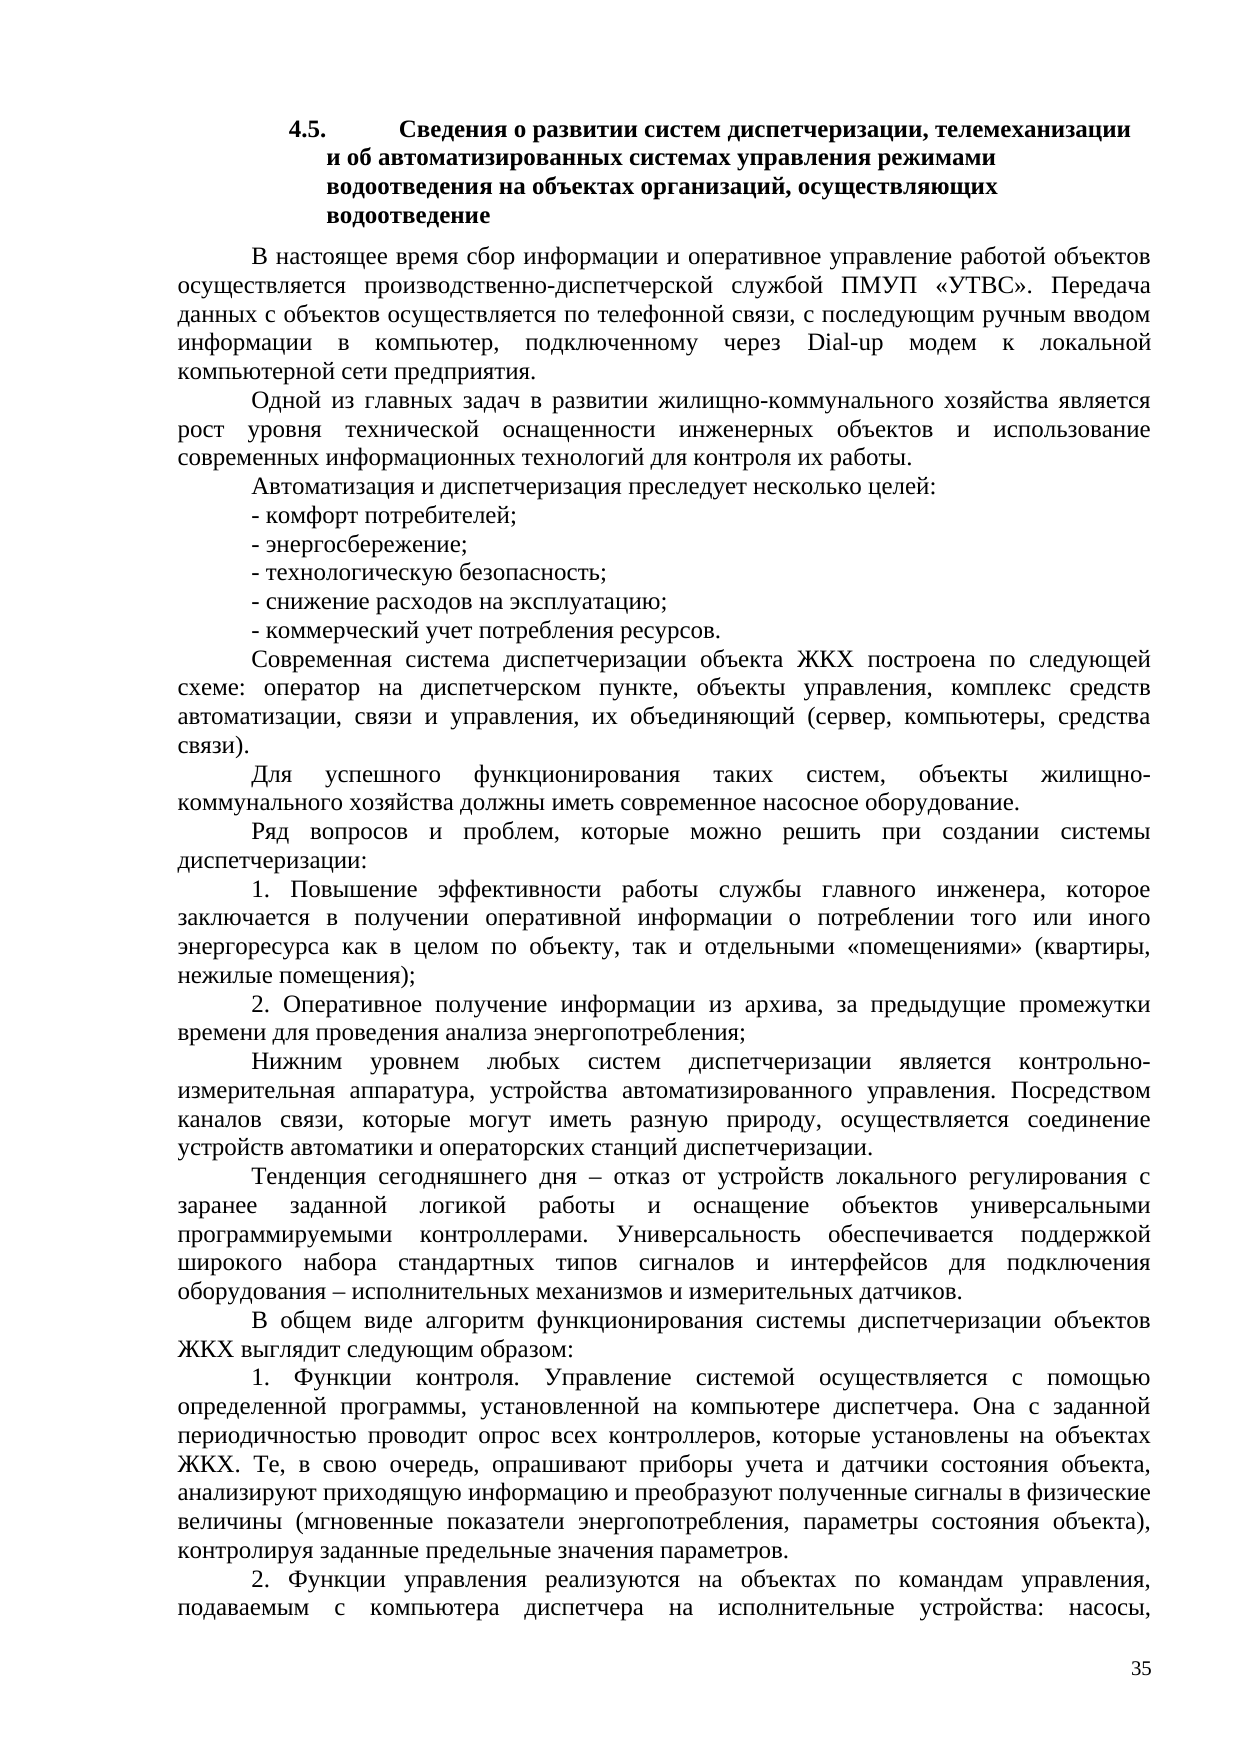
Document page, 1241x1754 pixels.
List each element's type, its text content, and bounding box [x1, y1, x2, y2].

text Современная система диспетчеризации объекта ЖКХ построена по следующей схеме: оператор на диспетчерском пункте, объекты управления, комплекс средств автоматизации, связи и управления, их объединяющий (сервер, компьютеры, средства связи). [177, 644, 1152, 759]
text Одной из главных задач в развитии жилищно-коммунального хозяйства является рост уровня технической оснащенности инженерных объектов и использование современных информационных технологий для контроля их работы. [177, 385, 1152, 471]
text 2. Оперативное получение информации из архива, за предыдущие промежутки времени для проведения анализа энергопотребления; [177, 989, 1152, 1046]
subtitle Сведения о развитии систем диспетчеризации, телемеханизации и об автоматизированных системах управления режимами водоотведения на объектах организаций, осуществляющих водоотведение [288, 114, 1152, 229]
text Для успешного функционирования таких систем, объекты жилищно-коммунального хозяйства должны иметь современное насосное оборудование. [177, 759, 1152, 816]
text В настоящее время сбор информации и оперативное управление работой объектов осуществляется производственно-диспетчерской службой ПМУП «УТВС». Передача данных с объектов осуществляется по телефонной связи, с последующим ручным вводом информации в компьютер, подключенному через Dial-up модем к локальной компьютерной сети предприятия. [177, 241, 1152, 385]
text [177, 1564, 1152, 1621]
text В общем виде алгоритм функционирования системы диспетчеризации объектов ЖКХ выглядит следующим образом: [177, 1305, 1152, 1362]
text - технологическую безопасность; [177, 557, 1152, 586]
text Нижним уровнем любых систем диспетчеризации является контрольно-измерительная аппаратура, устройства автоматизированного управления. Посредством каналов связи, которые могут иметь разную природу, осуществляется соединение устройств автоматики и операторских станций диспетчеризации. [177, 1046, 1152, 1161]
text - комфорт потребителей; [177, 500, 1152, 529]
text - снижение расходов на эксплуатацию; [177, 586, 1152, 615]
text - коммерческий учет потребления ресурсов. [177, 615, 1152, 644]
text 1. Повышение эффективности работы службы главного инженера, которое заключается в получении оперативной информации о потреблении того или иного энергоресурса как в целом по объекту, так и отдельными «помещениями» (квартиры, нежилые помещения); [177, 874, 1152, 989]
text - энергосбережение; [177, 529, 1152, 557]
text Тенденция сегодняшнего дня – отказ от устройств локального регулирования с заранее заданной логикой работы и оснащение объектов универсальными программируемыми контроллерами. Универсальность обеспечивается поддержкой широкого набора стандартных типов сигналов и интерфейсов для подключения оборудования – исполнительных механизмов и измерительных датчиков. [177, 1161, 1152, 1305]
text Ряд вопросов и проблем, которые можно решить при создании системы диспетчеризации: [177, 816, 1152, 874]
text 1. Функции контроля. Управление системой осуществляется с помощью определенной программы, установленной на компьютере диспетчера. Она с заданной периодичностью проводит опрос всех контроллеров, которые установлены на объектах ЖКХ. Те, в свою очередь, опрашивают приборы учета и датчики состояния объекта, анализируют приходящую информацию и преобразуют полученные сигналы в физические величины (мгновенные показатели энергопотребления, параметры состояния объекта), контролируя заданные предельные значения параметров. [177, 1362, 1152, 1564]
text Автоматизация и диспетчеризация преследует несколько целей: [177, 471, 1152, 500]
